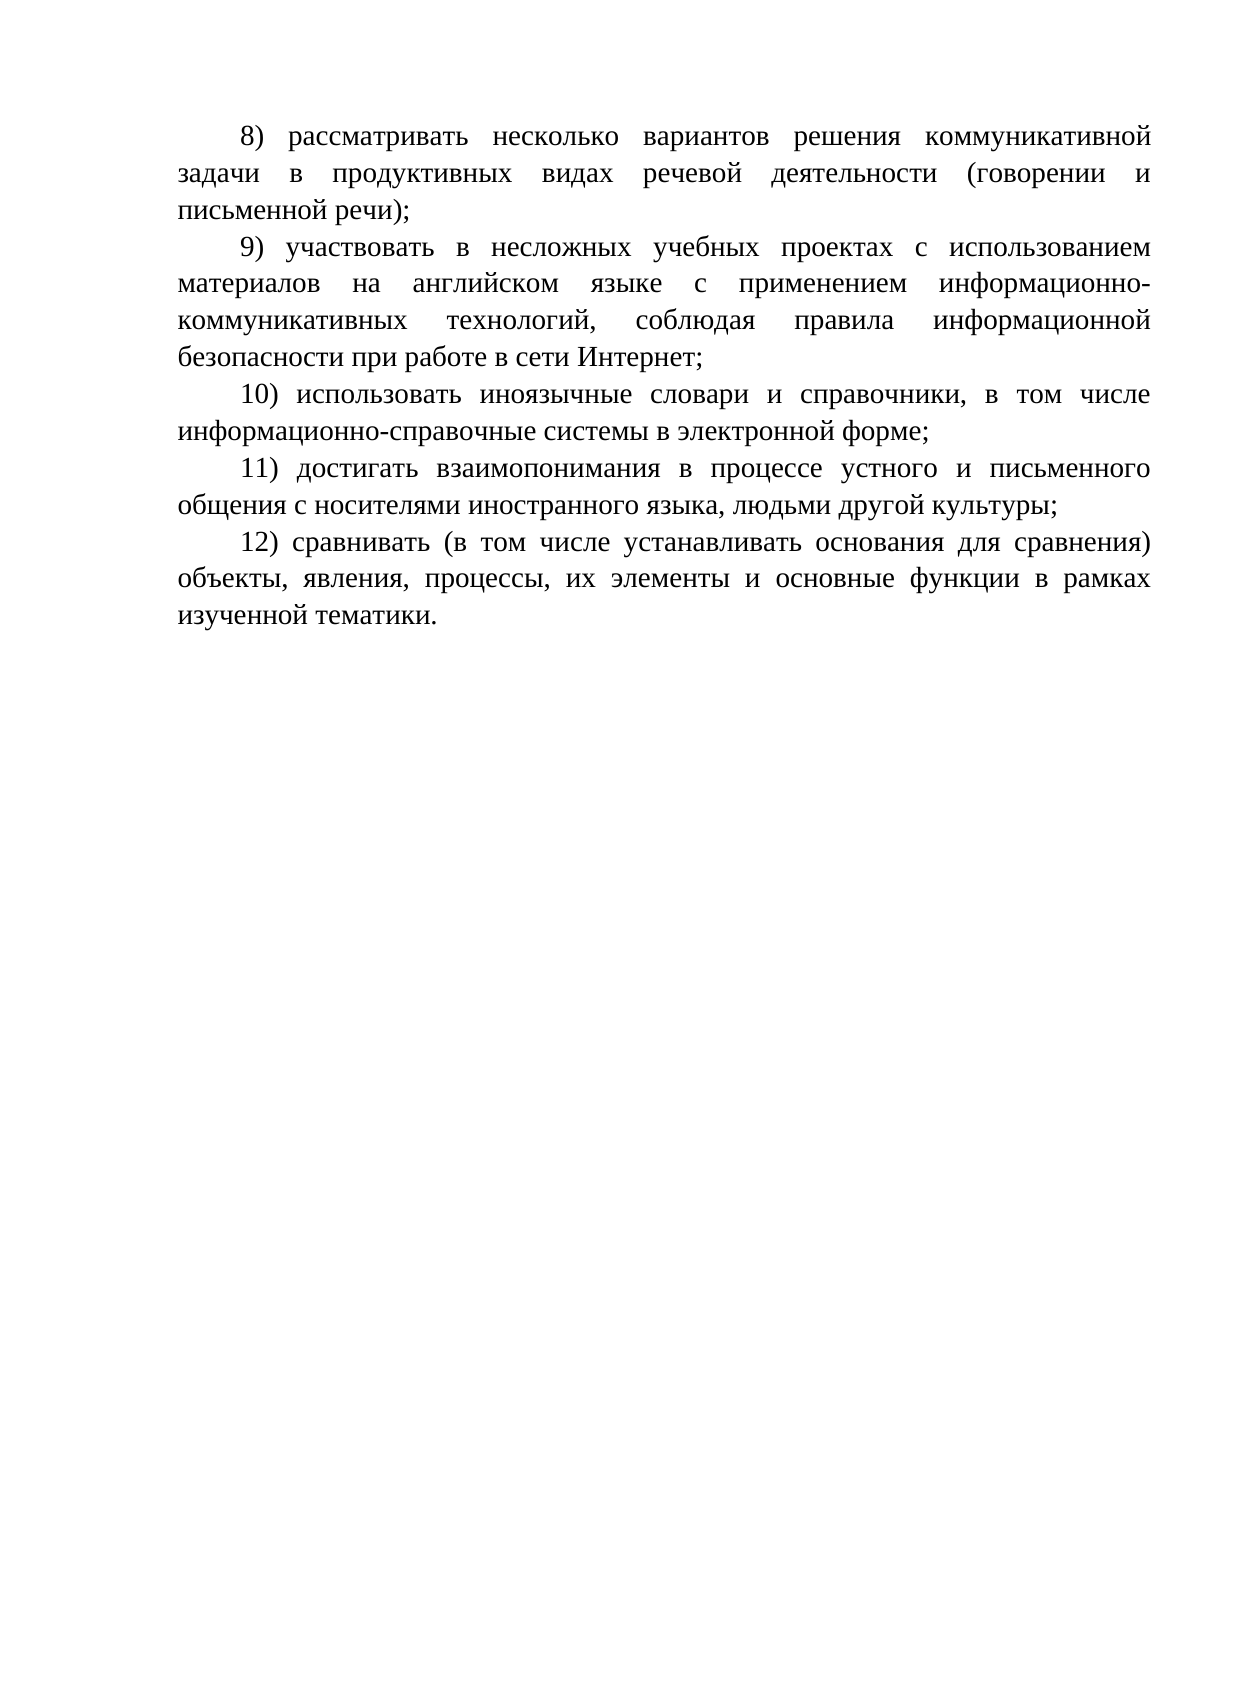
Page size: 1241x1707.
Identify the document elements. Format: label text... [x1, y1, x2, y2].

text 8) рассматривать несколько вариантов решения коммуникативной задачи в продуктивных видах речевой деятельности (говорении и письменной речи); [177, 118, 1152, 225]
text 10) использовать иноязычные словари и справочники, в том числе информационно-справочные системы в электронной форме; [177, 376, 1152, 447]
text 11) достигать взаимопонимания в процессе устного и письменного общения с носителями иностранного языка, людьми другой культуры; [177, 450, 1152, 520]
text 9) участвовать в несложных учебных проектах с использованием материалов на английском языке с применением информационно-коммуникативных технологий, соблюдая правила информационной безопасности при работе в сети Интернет; [177, 229, 1152, 373]
text 12) сравнивать (в том числе устанавливать основания для сравнения) объекты, явления, процессы, их элементы и основные функции в рамках изученной тематики. [177, 524, 1152, 631]
